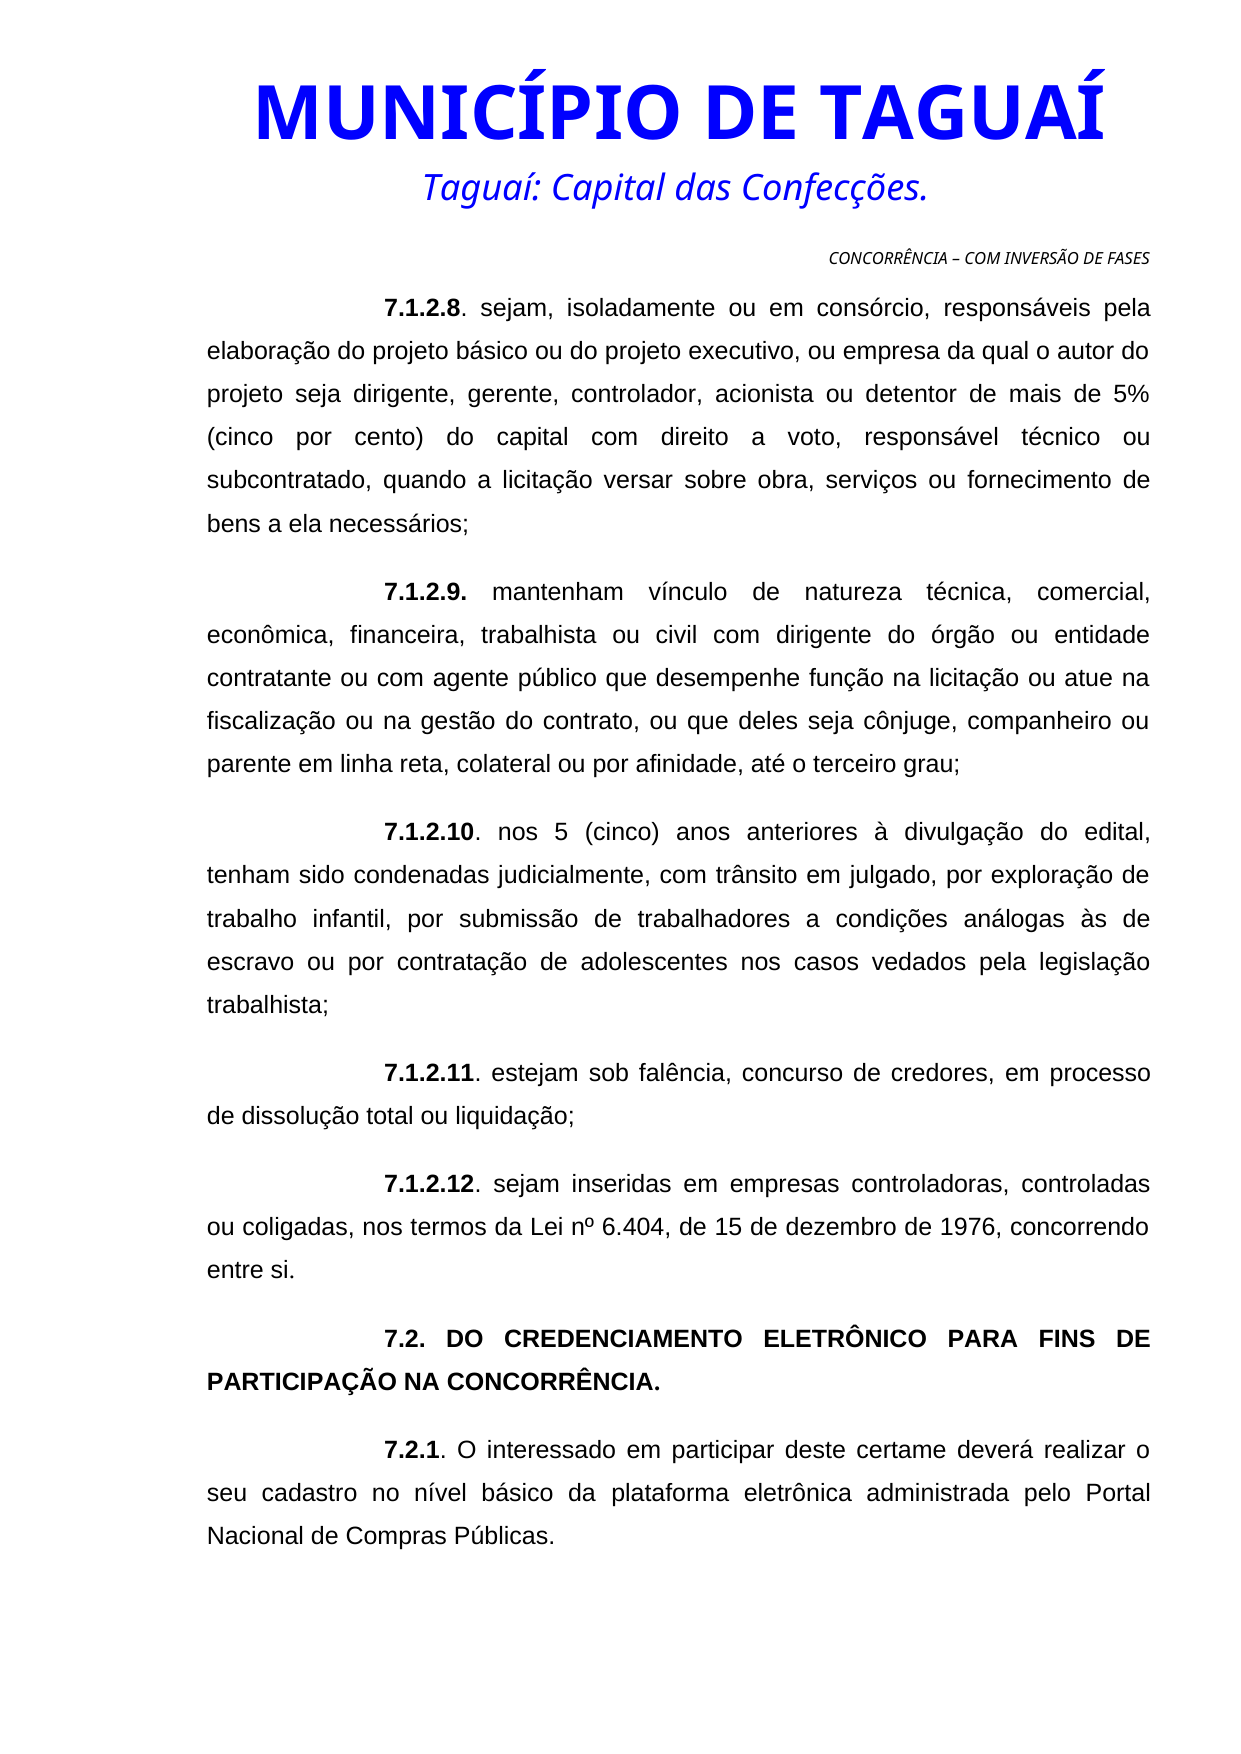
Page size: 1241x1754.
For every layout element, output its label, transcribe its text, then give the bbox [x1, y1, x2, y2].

text 7.1.2.12. sejam inseridas em empresas controladoras, controladas ou coligadas, nos termos da Lei nº 6.404, de 15 de dezembro de 1976, concorrendo entre si. [207, 1169, 1152, 1284]
text 7.1.2.11. estejam sob falência, concurso de credores, em processo de dissolução total ou liquidação; [207, 1058, 1152, 1130]
text 7.2.1. O interessado em participar deste certame deverá realizar o seu cadastro no nível básico da plataforma eletrônica administrada pelo Portal Nacional de Compras Públicas. [207, 1435, 1152, 1550]
text 7.1.2.8. sejam, isoladamente ou em consórcio, responsáveis pela elaboração do projeto básico ou do projeto executivo, ou empresa da qual o autor do projeto seja dirigente, gerente, controlador, acionista ou detentor de mais de 5% (cinco por cento) do capital com direito a voto, responsável técnico ou subcontratado, quando a licitação versar sobre obra, serviços ou fornecimento de bens a ela necessários; [207, 293, 1152, 537]
text 7.1.2.10. nos 5 (cinco) anos anteriores à divulgação do edital, tenham sido condenadas judicialmente, com trânsito em julgado, por exploração de trabalho infantil, por submissão de trabalhadores a condições análogas às de escravo ou por contratação de adolescentes nos casos vedados pela legislação trabalhista; [207, 817, 1152, 1019]
text 7.2. DO CREDENCIAMENTO ELETRÔNICO PARA FINS DE PARTICIPAÇÃO NA CONCORRÊNCIA. [207, 1324, 1152, 1396]
text 7.1.2.9. mantenham vínculo de natureza técnica, comercial, econômica, financeira, trabalhista ou civil com dirigente do órgão ou entidade contratante ou com agente público que desempenhe função na licitação ou atue na fiscalização ou na gestão do contrato, ou que deles seja cônjuge, companheiro ou parente em linha reta, colateral ou por afinidade, até o terceiro grau; [207, 577, 1152, 778]
